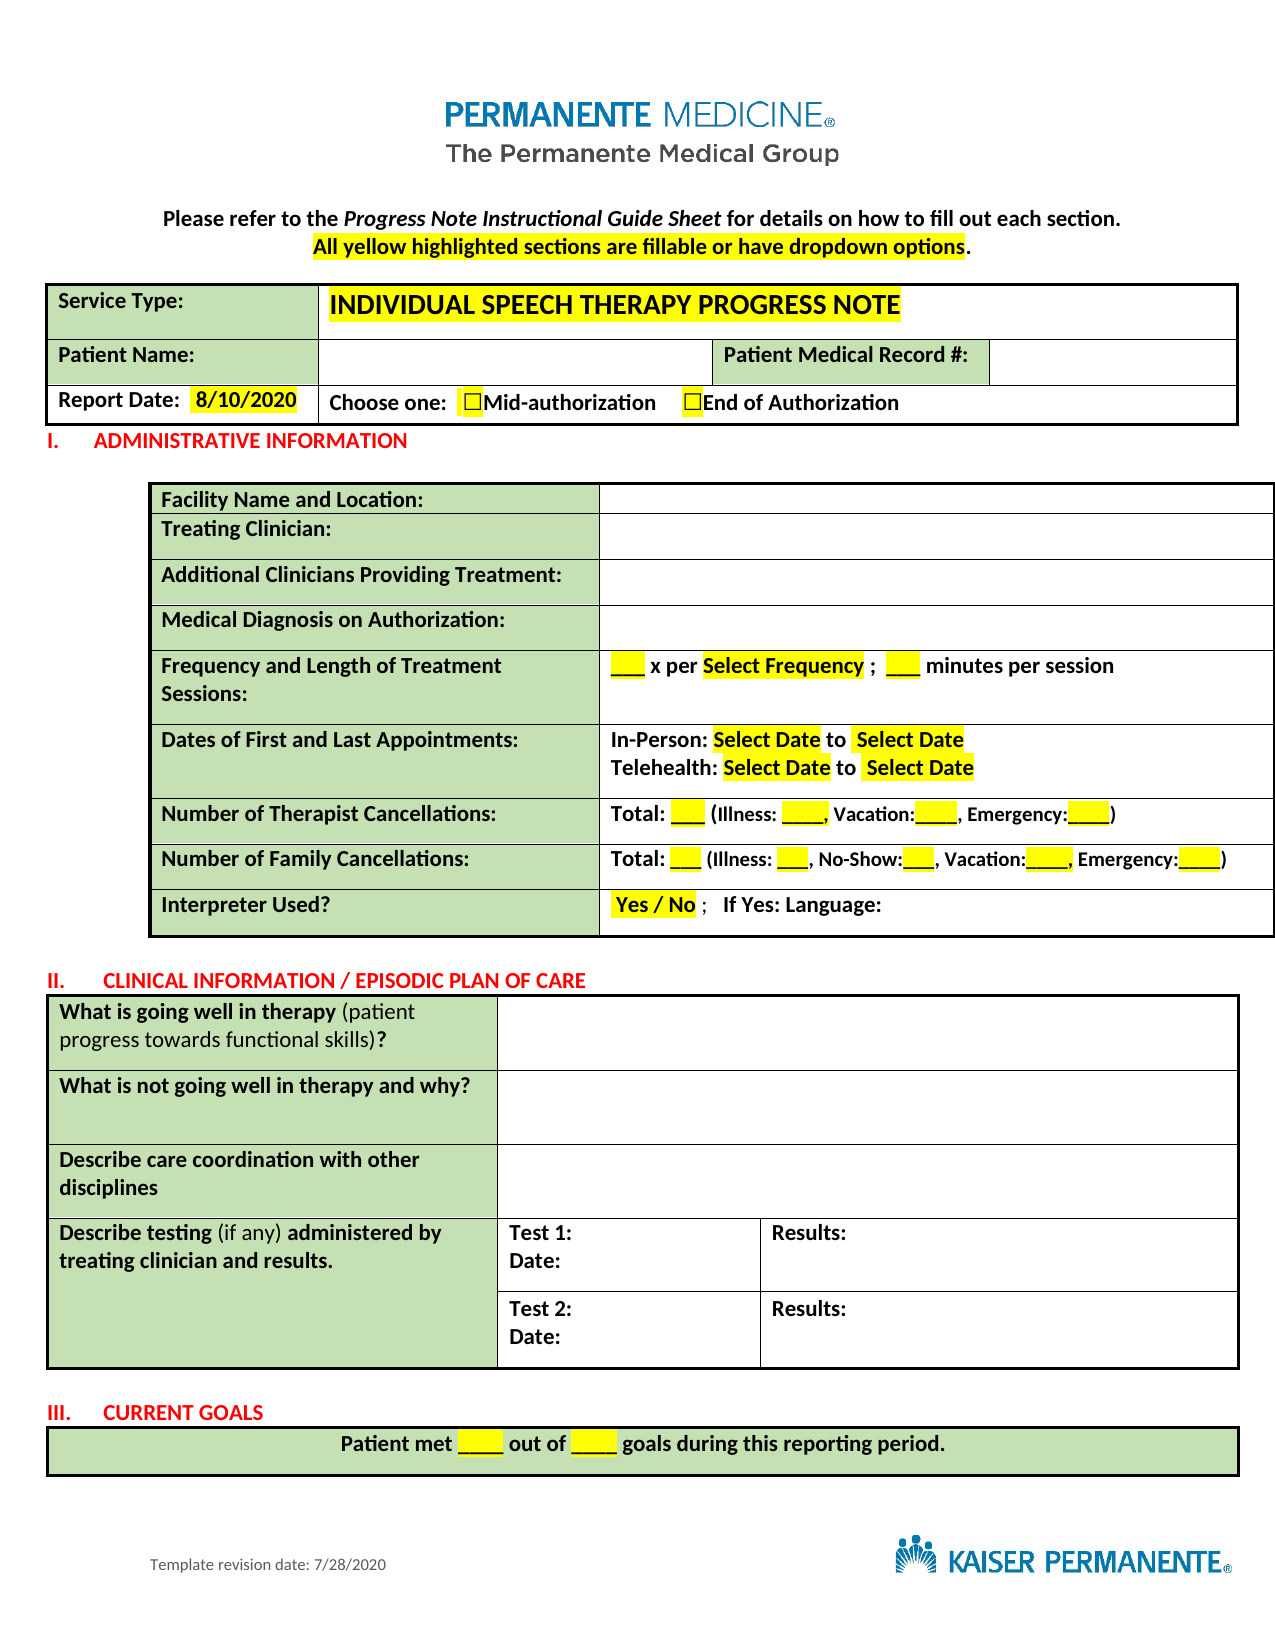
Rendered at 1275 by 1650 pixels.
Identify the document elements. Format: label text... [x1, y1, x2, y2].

table_cell Dates of First and Last Appointments: [152, 725, 599, 798]
picture [1082, 1564, 1087, 1573]
picture [488, 106, 495, 112]
table_header [600, 485, 1273, 513]
picture [954, 1564, 960, 1573]
table_cell [319, 340, 712, 384]
table_cell Choose one: Mid-authorization End of Authorization [319, 386, 1236, 423]
picture [1191, 1555, 1198, 1573]
table_cell [600, 560, 1273, 604]
picture [1099, 1562, 1103, 1573]
table_cell Number of Family Cancellations: [152, 845, 599, 889]
text Please refer to the Progress Note Instructional Guide Sheet for details on how to fill out each section. [150, 204, 1134, 232]
table_header Service Type: [48, 286, 318, 339]
table_cell Results: [761, 1219, 1237, 1291]
table_cell Patient Name: [48, 340, 318, 384]
table_header What is going well in therapy (patient progress towards functional skills)? [49, 997, 497, 1070]
table_cell Medical Diagnosis on Authorization: [152, 606, 599, 650]
picture [966, 1566, 977, 1573]
table_header Facility Name and Location: [152, 485, 599, 513]
picture [718, 105, 733, 124]
picture [698, 101, 714, 124]
table_cell [498, 1145, 1237, 1217]
picture [446, 101, 839, 166]
picture [1142, 1559, 1149, 1573]
list CURRENT GOALS [47, 1398, 1134, 1426]
table_cell [990, 340, 1236, 384]
picture [1023, 1564, 1030, 1573]
table_cell Number of Therapist Cancellations: [152, 799, 599, 843]
picture [1108, 1558, 1113, 1573]
table_cell Treating Clinician: [152, 514, 599, 559]
picture [895, 1535, 915, 1552]
list ADMINISTRATIVE INFORMATION [47, 426, 1134, 454]
picture [784, 101, 798, 121]
picture [670, 101, 685, 119]
table_cell What is not going well in therapy and why? [49, 1071, 497, 1144]
table_header Patient met ____ out of ____ goals during this reporting period. [49, 1429, 1237, 1474]
table_cell Additional Clinicians Providing Treatment: [152, 560, 599, 604]
picture [1201, 1554, 1208, 1573]
table_cell Describe care coordination with other disciplines [49, 1145, 497, 1217]
table_cell Test 1: Date: [498, 1219, 760, 1291]
table_cell Frequency and Length of Treatment Sessions: [152, 651, 599, 724]
picture [899, 1535, 1232, 1573]
table_cell Patient Medical Record #: [713, 340, 989, 384]
picture [451, 106, 458, 112]
table_cell Describe testing (if any) administered by treating clinician and results. [49, 1219, 497, 1367]
text All yellow highlighted sections are fillable or have dropdown options. [150, 232, 1134, 260]
picture [512, 101, 519, 116]
table_cell [600, 514, 1273, 559]
picture [1177, 1558, 1185, 1573]
picture [471, 101, 482, 122]
table_cell Results: [761, 1292, 1237, 1367]
table_cell ; If Yes: Language: [600, 890, 1273, 935]
table_cell In-Person: to Telehealth: to [600, 725, 1273, 798]
table_cell [498, 1071, 1237, 1144]
table_cell Total: ___ (Illness: ____, Vacation:____, Emergency:____) [600, 799, 1273, 843]
table_cell [600, 606, 1273, 650]
table_cell Interpreter Used? [152, 890, 599, 935]
list CLINICAL INFORMATION / EPISODIC PLAN OF CARE [47, 966, 1134, 994]
table_cell Report Date: [48, 386, 318, 423]
table_cell ___ x per ; ___ minutes per session [600, 651, 1273, 724]
table_header [319, 286, 1236, 339]
table_cell Test 2: Date: [498, 1292, 760, 1367]
table_header [498, 997, 1237, 1070]
table_cell Total: ___ (Illness: ___, No-Show:___, Vacation:____, Emergency:____) [600, 845, 1273, 889]
picture [583, 101, 594, 122]
picture [602, 101, 610, 116]
picture [1121, 1557, 1133, 1573]
picture [560, 101, 568, 116]
